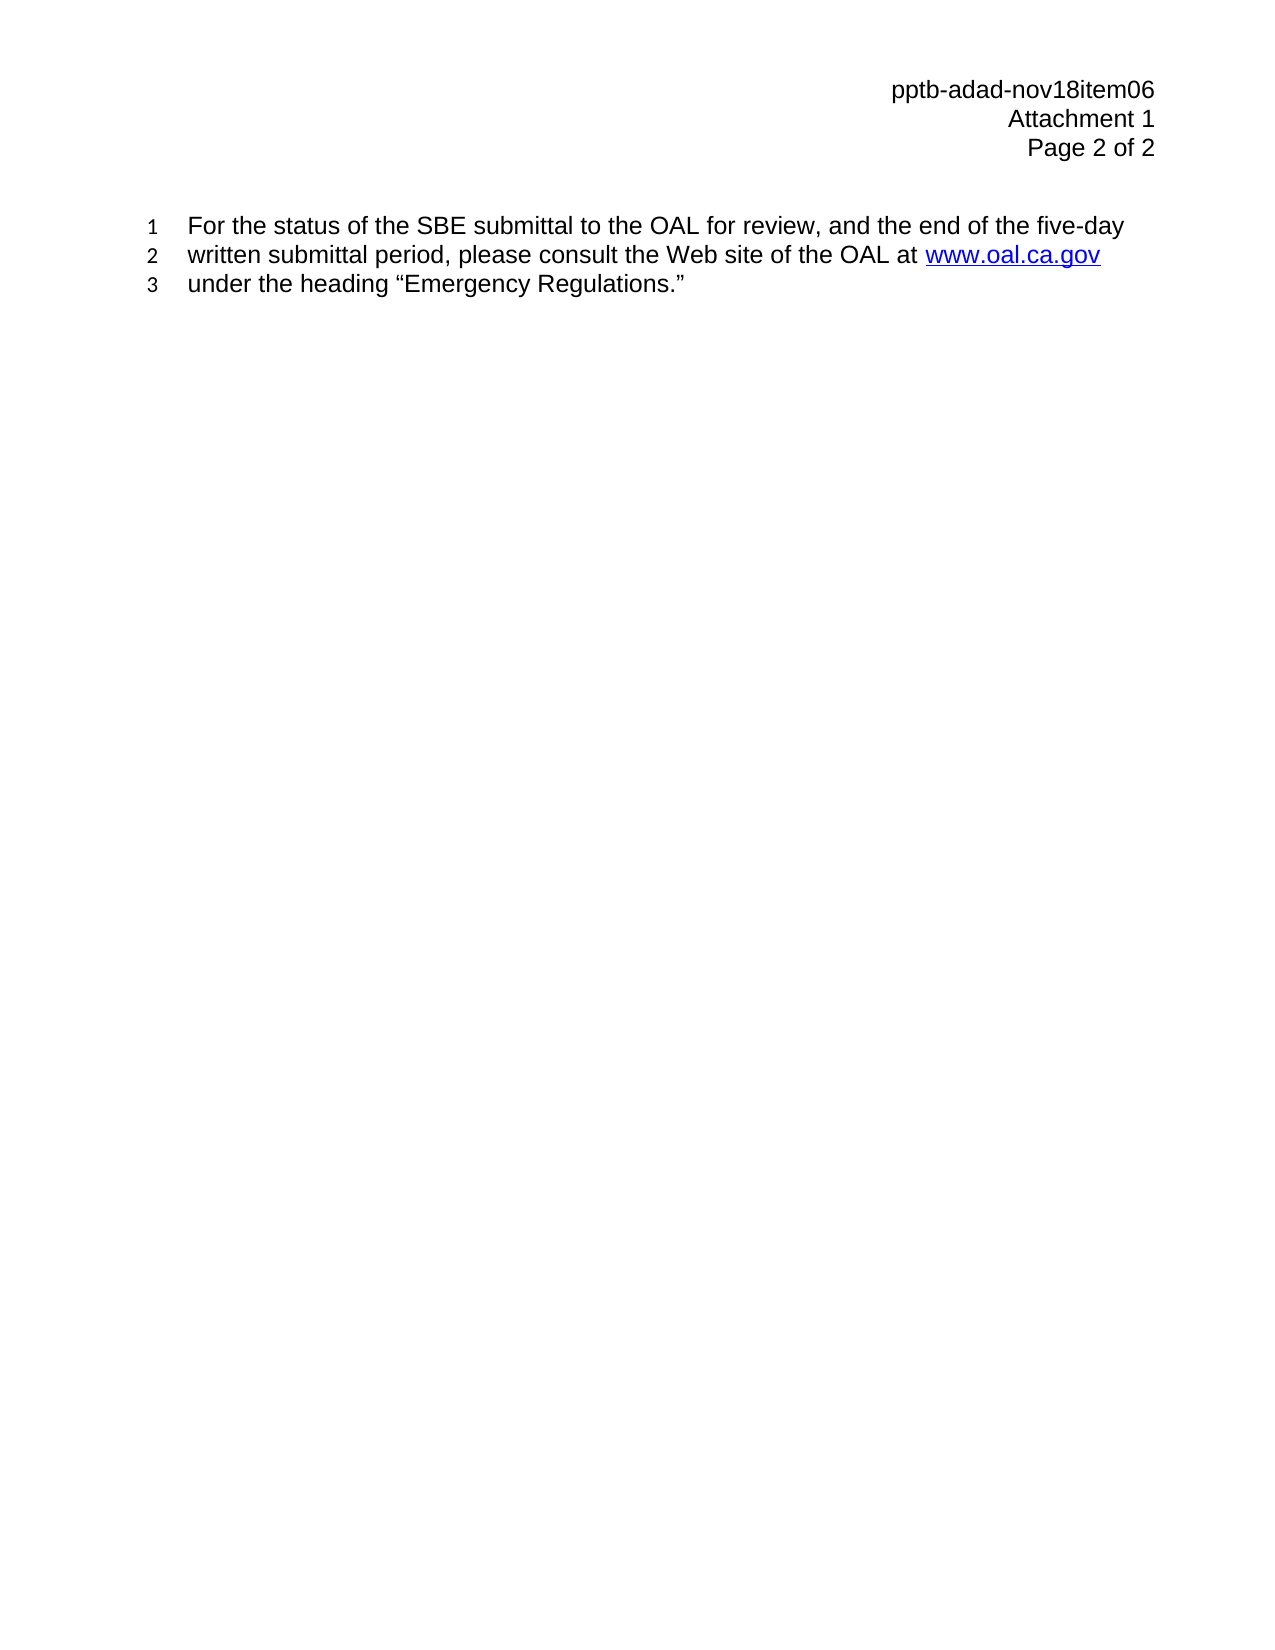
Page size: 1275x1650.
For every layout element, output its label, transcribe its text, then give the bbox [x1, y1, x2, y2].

text For the status of the SBE submittal to the OAL for review, and the end of the five-day written submittal period, please consult the Web site of the OAL at www.oal.ca.gov under the heading “Emergency Regulations.” [187, 211, 1155, 297]
